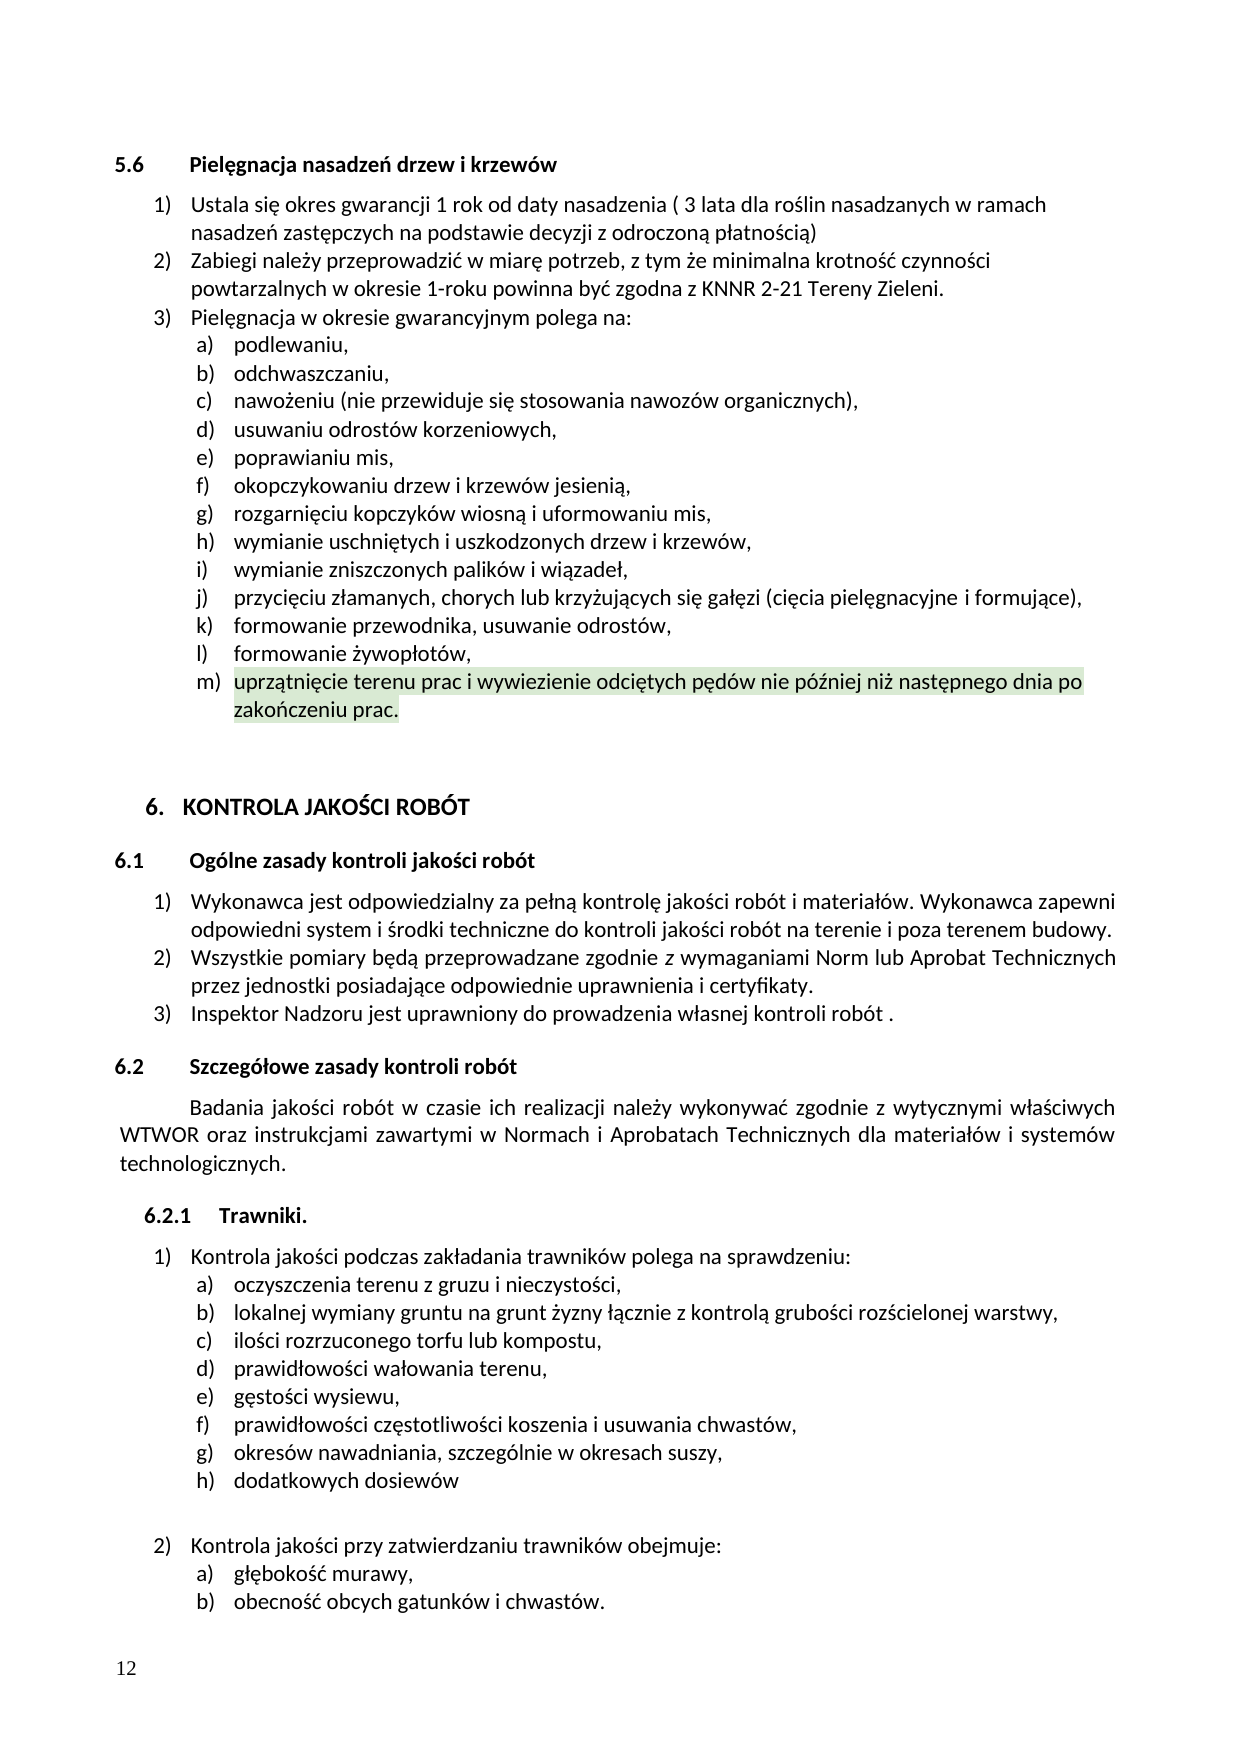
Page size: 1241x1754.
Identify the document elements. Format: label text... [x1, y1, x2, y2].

list Zabiegi należy przeprowadzić w miarę potrzeb, z tym że minimalna krotność czynności powtarzalnych w okresie 1-roku powinna być zgodna z KNNR 2-21 Tereny Zieleni. [153, 247, 1117, 303]
list odchwaszczaniu, [196, 359, 1117, 387]
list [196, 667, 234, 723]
list Szczegółowe zasady kontroli robót [114, 1052, 1117, 1080]
list Trawniki. [144, 1202, 1117, 1230]
list obecność obcych gatunków i chwastów. [196, 1587, 1117, 1615]
list KONTROLA JAKOŚCI ROBÓT [145, 791, 1117, 821]
list okopczykowaniu drzew i krzewów jesienią, [196, 471, 1117, 499]
list poprawianiu mis, [196, 443, 1117, 471]
list Pielęgnacja nasadzeń drzew i krzewów [114, 150, 1117, 178]
list Ogólne zasady kontroli jakości robót [114, 846, 1117, 874]
list oczyszczenia terenu z gruzu i nieczystości, [196, 1270, 1117, 1298]
list usuwaniu odrostów korzeniowych, [196, 415, 1117, 443]
list Wykonawca jest odpowiedzialny za pełną kontrolę jakości robót i materiałów. Wykonawca zapewni odpowiedni system i środki techniczne do kontroli jakości robót na terenie i poza terenem budowy. [153, 887, 1117, 943]
list wymianie zniszczonych palików i wiązadeł, [196, 555, 1117, 583]
list przycięciu złamanych, chorych lub krzyżujących się gałęzi (cięcia pielęgnacyjne i formujące), [196, 583, 1117, 611]
list nawożeniu (nie przewiduje się stosowania nawozów organicznych), [196, 387, 1117, 415]
list uprzątnięcie terenu prac i wywiezienie odciętych pędów nie później niż następnego dnia po zakończeniu prac. [399, 667, 1117, 723]
list Wszystkie pomiary będą przeprowadzane zgodnie z wymaganiami Norm lub Aprobat Technicznych przez jednostki posiadające odpowiednie uprawnienia i certyfikaty. [153, 943, 1117, 999]
list okresów nawadniania, szczególnie w okresach suszy, [196, 1438, 1117, 1466]
list rozgarnięciu kopczyków wiosną i uformowaniu mis, [196, 499, 1117, 527]
list głębokość murawy, [196, 1559, 1117, 1587]
list ilości rozrzuconego torfu lub kompostu, [196, 1326, 1117, 1354]
list Inspektor Nadzoru jest uprawniony do prowadzenia własnej kontroli robót . [153, 999, 1117, 1027]
list formowanie żywopłotów, [196, 639, 1117, 667]
list dodatkowych dosiewów [196, 1466, 1117, 1494]
list gęstości wysiewu, [196, 1382, 1117, 1410]
list prawidłowości częstotliwości koszenia i usuwania chwastów, [196, 1410, 1117, 1438]
list Pielęgnacja w okresie gwarancyjnym polega na: [153, 303, 1117, 331]
list podlewaniu, [196, 331, 1117, 359]
list formowanie przewodnika, usuwanie odrostów, [196, 611, 1117, 639]
list wymianie uschniętych i uszkodzonych drzew i krzewów, [196, 527, 1117, 555]
list Kontrola jakości przy zatwierdzaniu trawników obejmuje: [153, 1531, 1117, 1559]
list Kontrola jakości podczas zakładania trawników polega na sprawdzeniu: [153, 1242, 1117, 1270]
text Badania jakości robót w czasie ich realizacji należy wykonywać zgodnie z wytycznymi właściwych WTWOR oraz instrukcjami zawartymi w Normach i Aprobatach Technicznych dla materiałów i systemów technologicznych. [119, 1093, 1117, 1177]
list lokalnej wymiany gruntu na grunt żyzny łącznie z kontrolą grubości rozścielonej warstwy, [196, 1298, 1117, 1326]
list Ustala się okres gwarancji 1 rok od daty nasadzenia ( 3 lata dla roślin nasadzanych w ramach nasadzeń zastępczych na podstawie decyzji z odroczoną płatnością) [153, 191, 1117, 247]
list prawidłowości wałowania terenu, [196, 1354, 1117, 1382]
